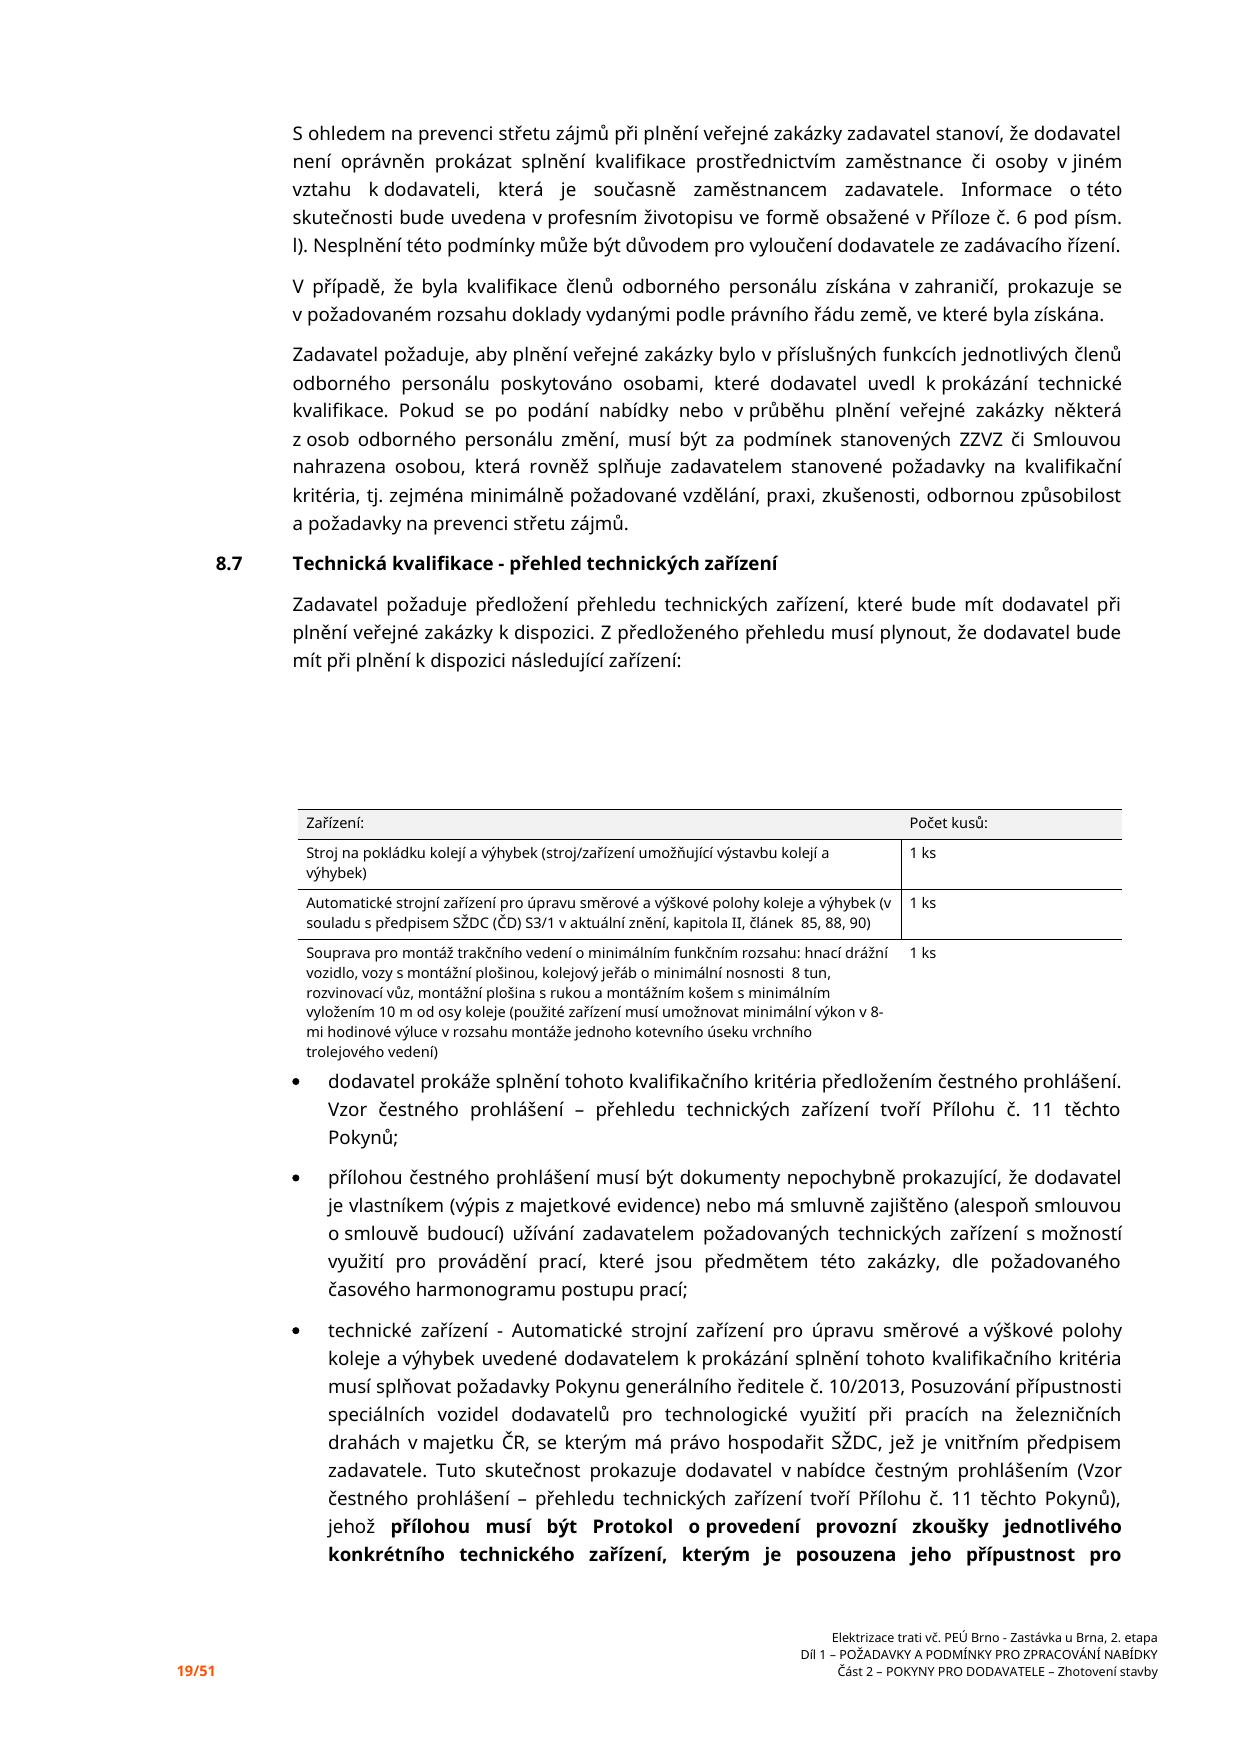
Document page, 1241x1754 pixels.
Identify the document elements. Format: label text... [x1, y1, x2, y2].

text S ohledem na prevenci střetu zájmů při plnění veřejné zakázky zadavatel stanoví, že dodavatel není oprávněn prokázat splnění kvalifikace prostřednictvím zaměstnance či osoby v jiném vztahu k dodavateli, která je současně zaměstnancem zadavatele. Informace o této skutečnosti bude uvedena v profesním životopisu ve formě obsažené v Příloze č. 6 pod písm. l). Nesplnění této podmínky může být důvodem pro vyloučení dodavatele ze zadávacího řízení. [292, 121, 1122, 258]
text Technická kvalifikace - přehled technických zařízení [216, 550, 1122, 576]
table_cell 1 ks [902, 840, 1122, 889]
table_cell 1 ks [902, 890, 1122, 938]
table_cell Souprava pro montáž trakčního vedení o minimálním funkčním rozsahu: hnací drážní vozidlo, vozy s montážní plošinou, kolejový jeřáb o minimální nosnosti 8 tun, rozvinovací vůz, montážní plošina s rukou a montážním košem s minimálním vyložením 10 m od osy koleje (použité zařízení musí umožnovat minimální výkon v 8-mi hodinové výluce v rozsahu montáže jednoho kotevního úseku vrchního trolejového vedení) [298, 940, 901, 1068]
text Zadavatel požaduje předložení přehledu technických zařízení, které bude mít dodavatel při plnění veřejné zakázky k dispozici. Z předloženého přehledu musí plynout, že dodavatel bude mít při plnění k dispozici následující zařízení: [292, 591, 1122, 672]
table_header Zařízení: [298, 810, 901, 839]
text dodavatel prokáže splnění tohoto kvalifikačního kritéria předložením čestného prohlášení. Vzor čestného prohlášení – přehledu technických zařízení tvoří Přílohu č. 11 těchto Pokynů; [292, 1068, 1122, 1149]
table_cell 1 ks [901, 940, 1122, 1068]
table_header Počet kusů: [901, 810, 1122, 839]
table_cell Stroj na pokládku kolejí a výhybek (stroj/zařízení umožňující výstavbu kolejí a výhybek) [298, 840, 901, 889]
text přílohou čestného prohlášení musí být dokumenty nepochybně prokazující, že dodavatel je vlastníkem (výpis z majetkové evidence) nebo má smluvně zajištěno (alespoň smlouvou o smlouvě budoucí) užívání zadavatelem požadovaných technických zařízení s možností využití pro provádění prací, které jsou předmětem této zakázky, dle požadovaného časového harmonogramu postupu prací; [292, 1164, 1122, 1302]
text V případě, že byla kvalifikace členů odborného personálu získána v zahraničí, prokazuje se v požadovaném rozsahu doklady vydanými podle právního řádu země, ve které byla získána. [292, 273, 1122, 327]
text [292, 1317, 1122, 1567]
table_cell Automatické strojní zařízení pro úpravu směrové a výškové polohy koleje a výhybek (v souladu s předpisem SŽDC (ČD) S3/1 v aktuální znění, kapitola II, článek 85, 88, 90) [298, 890, 901, 938]
text Zadavatel požaduje, aby plnění veřejné zakázky bylo v příslušných funkcích jednotlivých členů odborného personálu poskytováno osobami, které dodavatel uvedl k prokázání technické kvalifikace. Pokud se po podání nabídky nebo v průběhu plnění veřejné zakázky některá z osob odborného personálu změní, musí být za podmínek stanovených ZZVZ či Smlouvou nahrazena osobou, která rovněž splňuje zadavatelem stanovené požadavky na kvalifikační kritéria, tj. zejména minimálně požadované vzdělání, praxi, zkušenosti, odbornou způsobilost a požadavky na prevenci střetu zájmů. [292, 342, 1122, 535]
